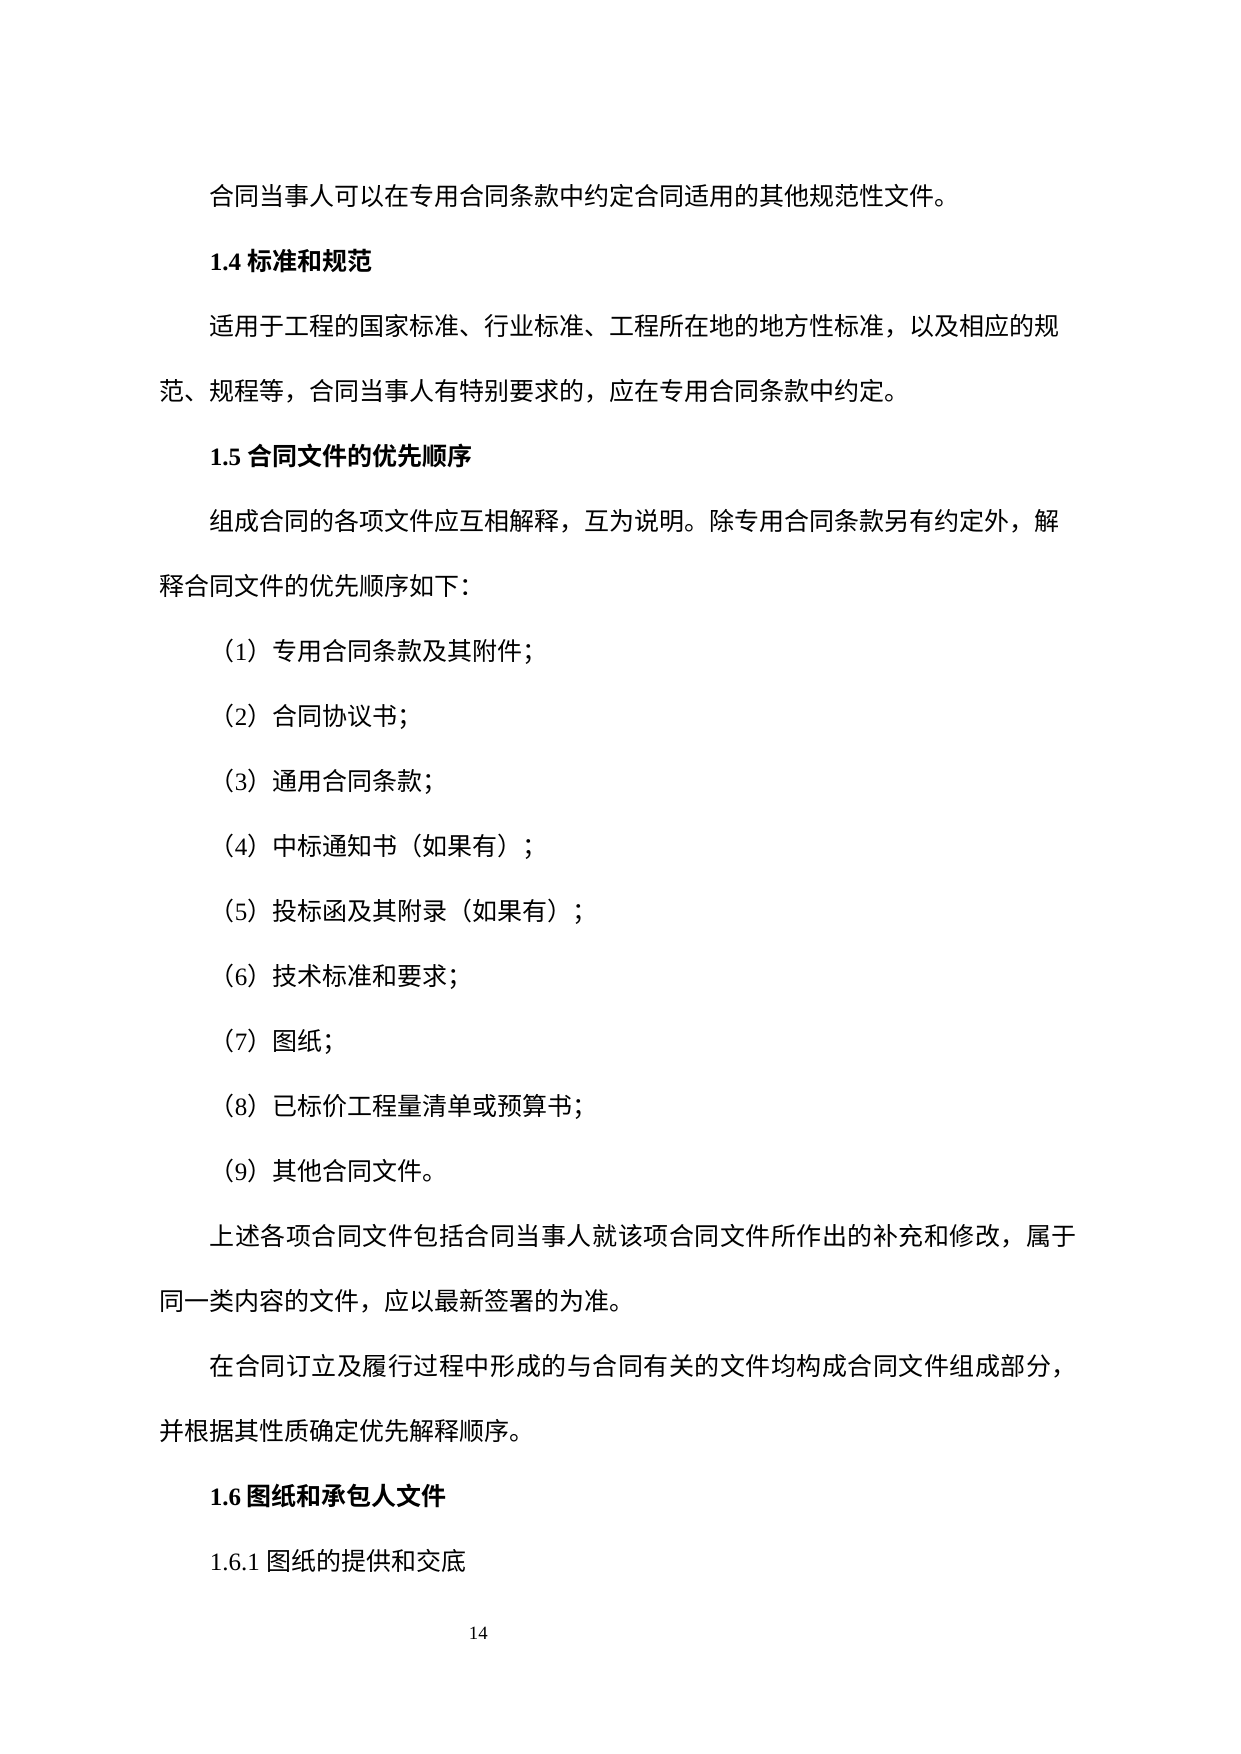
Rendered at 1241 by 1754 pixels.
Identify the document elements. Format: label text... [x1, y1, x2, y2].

text （9）其他合同文件。 [159, 1137, 1078, 1202]
text （6）技术标准和要求； [159, 942, 1078, 1007]
text （4）中标通知书（如果有）； [159, 812, 1078, 877]
list 合同协议书； [159, 682, 1078, 747]
text 1.5 合同文件的优先顺序 [159, 422, 1078, 487]
text （8）已标价工程量清单或预算书； [159, 1072, 1078, 1137]
list 专用合同条款及其附件； [159, 617, 1078, 682]
text 组成合同的各项文件应互相解释，互为说明。除专用合同条款另有约定外，解释合同文件的优先顺序如下： [159, 487, 1078, 617]
text 1.6.1 图纸的提供和交底 [159, 1527, 1078, 1592]
text （5）投标函及其附录（如果有）； [159, 877, 1078, 942]
text 适用于工程的国家标准、行业标准、工程所在地的地方性标准，以及相应的规范、规程等，合同当事人有特别要求的，应在专用合同条款中约定。 [159, 292, 1078, 422]
text （3）通用合同条款； [159, 747, 1078, 812]
text 上述各项合同文件包括合同当事人就该项合同文件所作出的补充和修改，属于同一类内容的文件，应以最新签署的为准。 [159, 1202, 1078, 1332]
text 合同当事人可以在专用合同条款中约定合同适用的其他规范性文件。 [159, 162, 1078, 227]
text 在合同订立及履行过程中形成的与合同有关的文件均构成合同文件组成部分，并根据其性质确定优先解释顺序。 [159, 1332, 1078, 1462]
text （7）图纸； [159, 1007, 1078, 1072]
subtitle 1.6图纸和承包人文件 [159, 1462, 1078, 1527]
text 1.4 标准和规范 [159, 227, 1078, 292]
